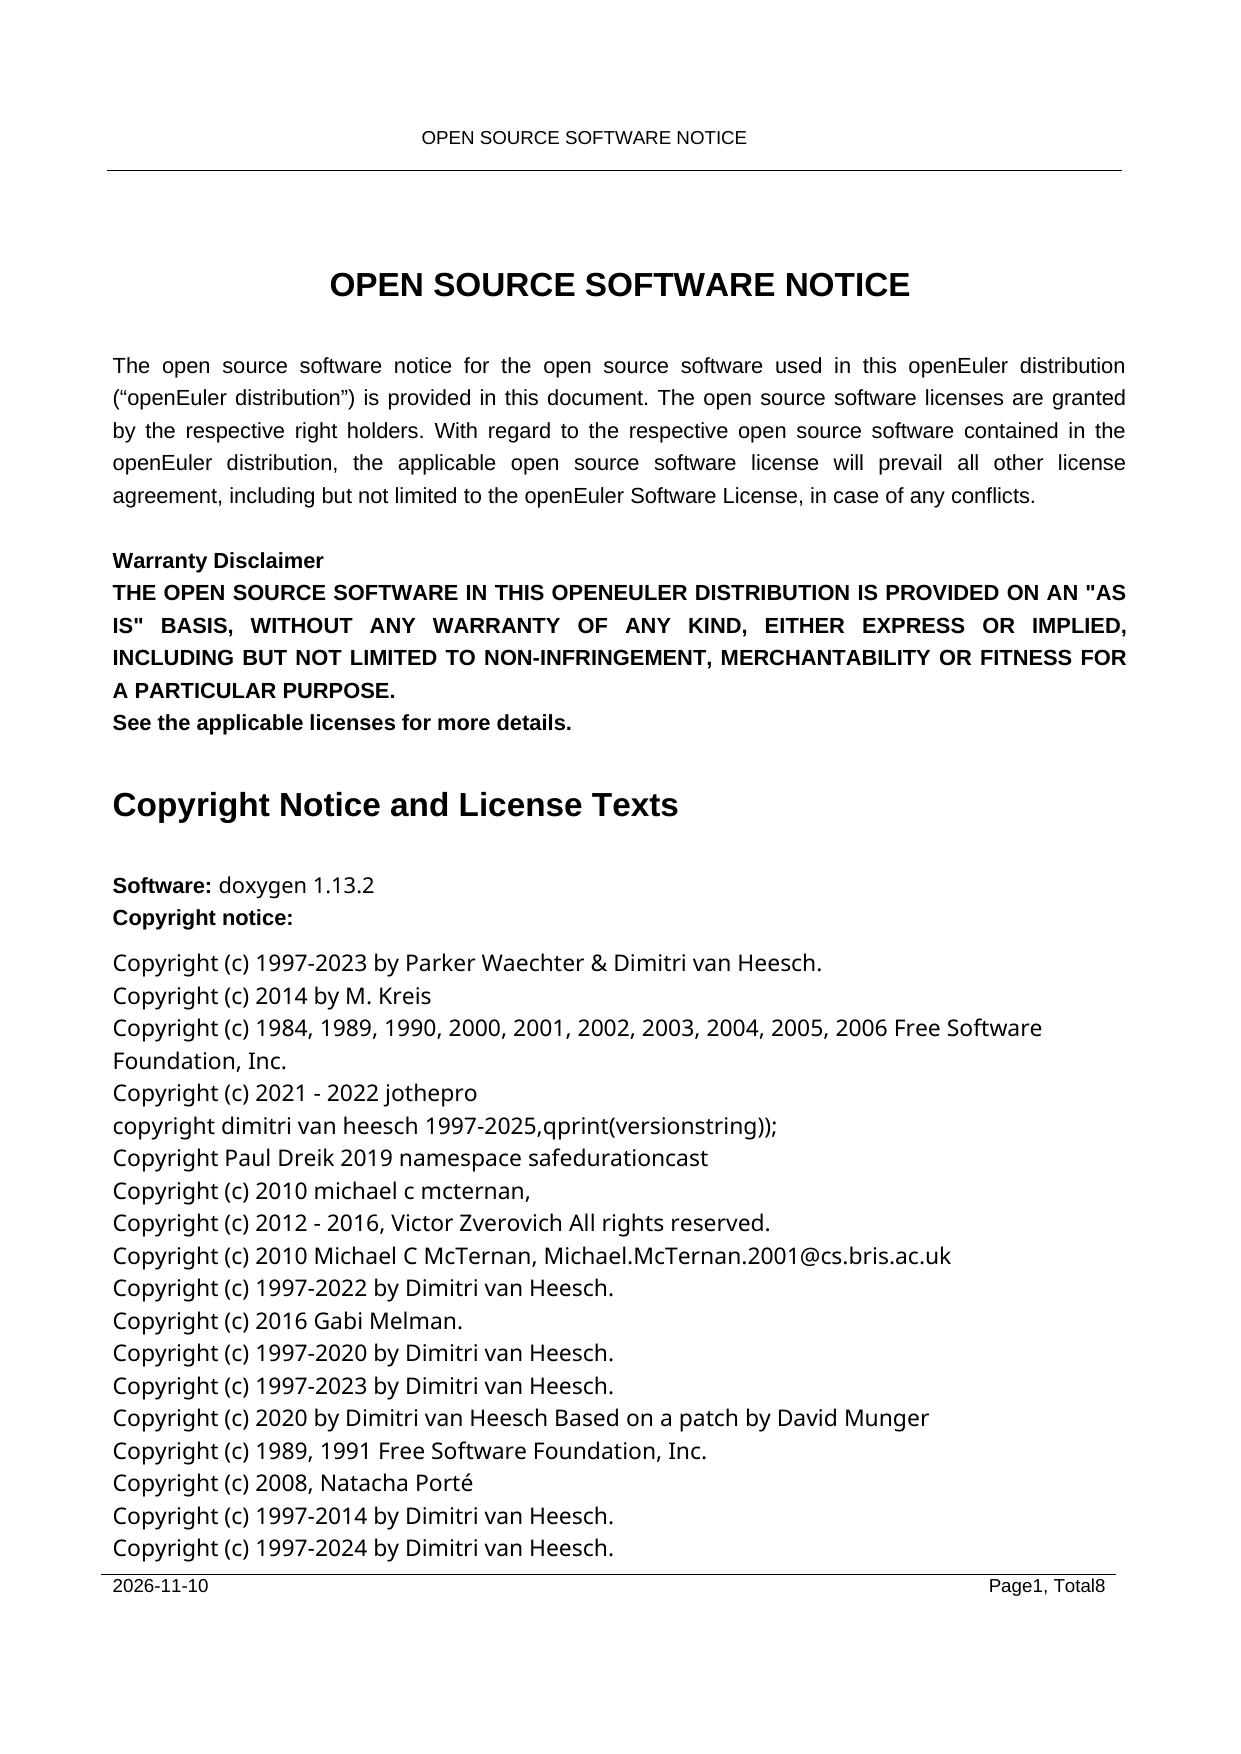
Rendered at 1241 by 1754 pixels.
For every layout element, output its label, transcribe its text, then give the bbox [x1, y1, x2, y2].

text THE OPEN SOURCE SOFTWARE IN THIS OPENEULER DISTRIBUTION IS PROVIDED ON AN "AS IS" BASIS, WITHOUT ANY WARRANTY OF ANY KIND, EITHER EXPRESS OR IMPLIED, INCLUDING BUT NOT LIMITED TO NON-INFRINGEMENT, MERCHANTABILITY OR FITNESS FOR A PARTICULAR PURPOSE. See the applicable licenses for more details. [112, 576, 1128, 739]
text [112, 947, 1128, 1564]
text Copyright notice: [112, 901, 1128, 934]
title Software: doxygen 1.13.2 [112, 869, 1128, 901]
text OPEN SOURCE SOFTWARE NOTICE [112, 251, 1128, 316]
text The open source software notice for the open source software used in this openEuler distribution (“openEuler distribution”) is provided in this document. The open source software licenses are granted by the respective right holders. With regard to the respective open source software contained in the openEuler distribution, the applicable open source software license will prevail all other license agreement, including but not limited to the openEuler Software License, in case of any conflicts. [112, 349, 1128, 511]
text Copyright Notice and License Texts [112, 771, 1128, 836]
text Warranty Disclaimer [112, 544, 1128, 576]
